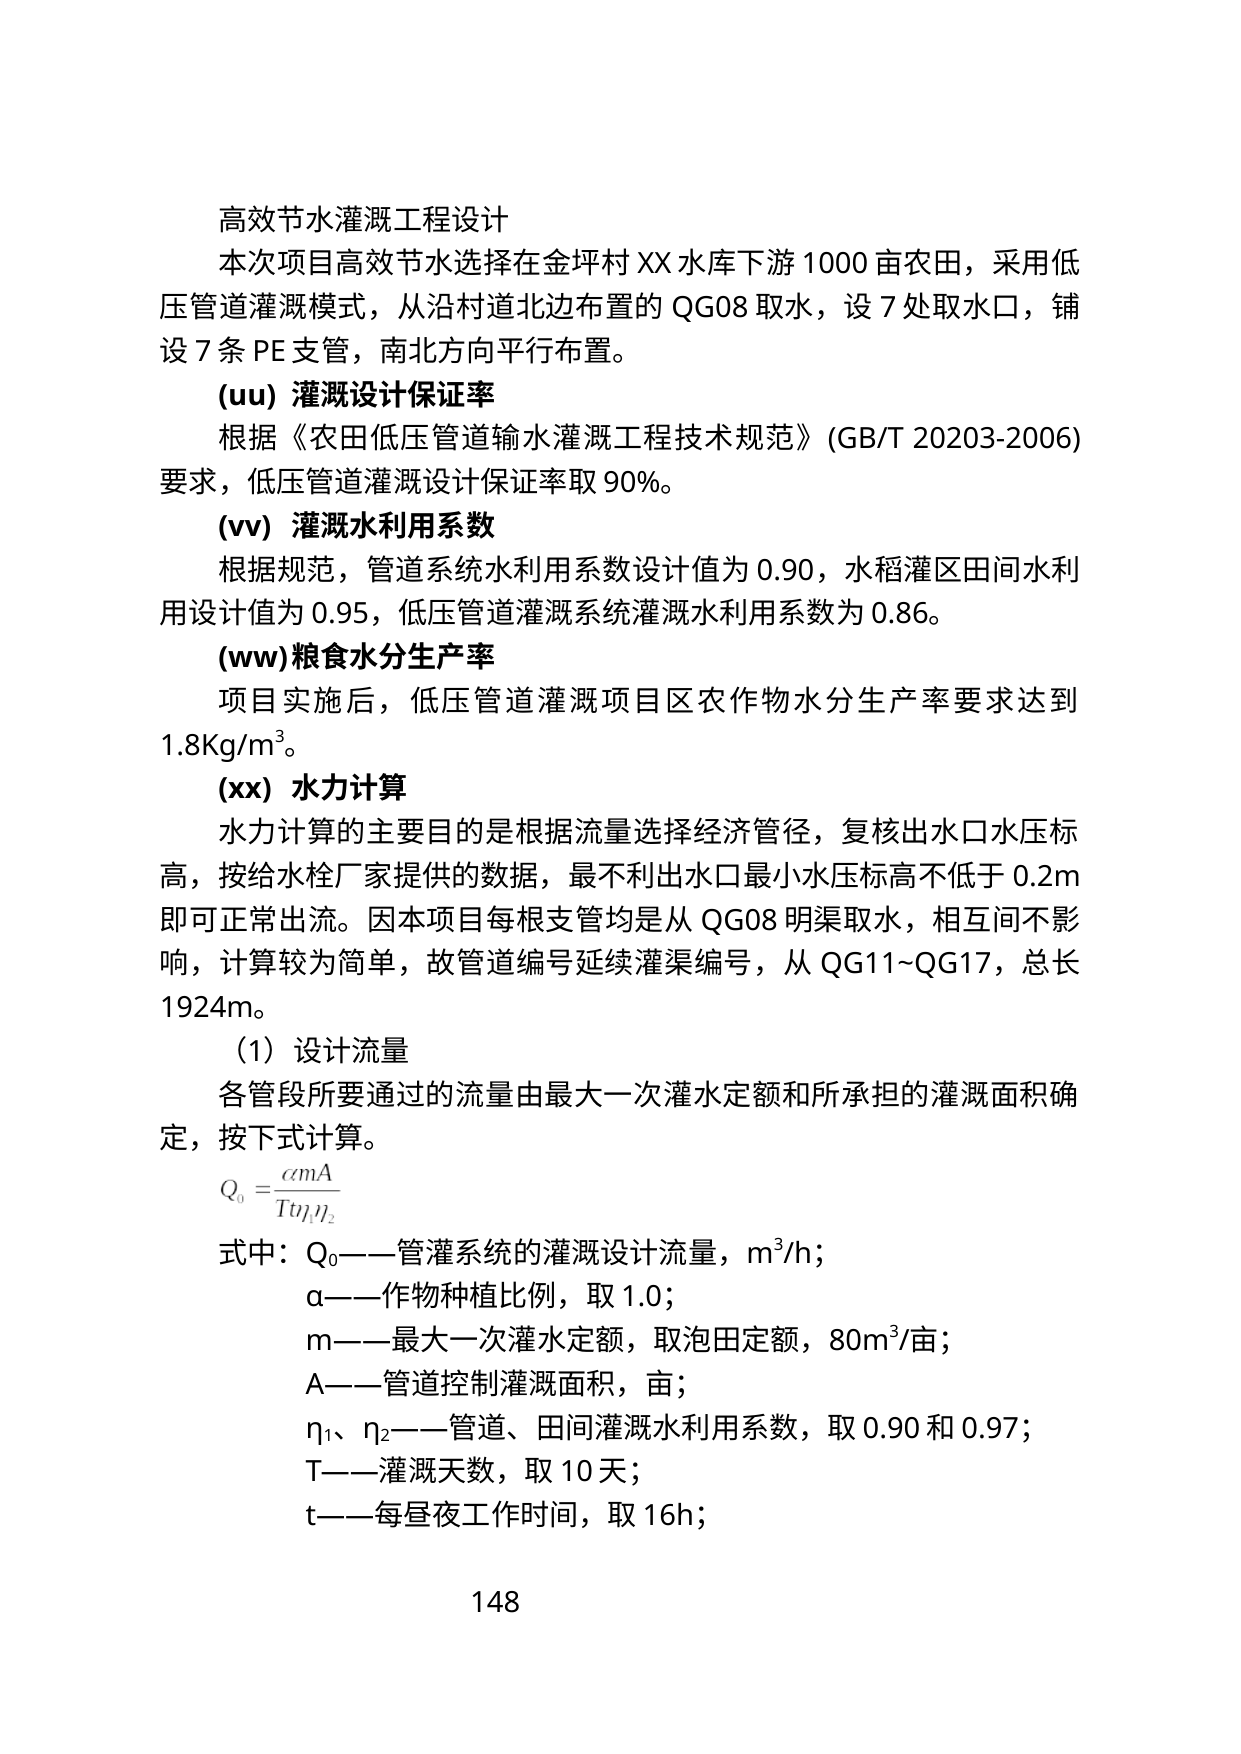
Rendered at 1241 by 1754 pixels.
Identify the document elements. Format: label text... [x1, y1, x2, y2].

text 根据《农田低压管道输水灌溉工程技术规范》(GB/T 20203-2006)要求，低压管道灌溉设计保证率取90%。 [159, 414, 1081, 501]
text η1、η2——管道、田间灌溉水利用系数，取0.90和0.97； [159, 1403, 1081, 1447]
text t——每昼夜工作时间，取16h； [159, 1491, 1081, 1534]
list 粮食水分生产率 [159, 633, 1081, 676]
text （1）设计流量 [159, 1026, 1081, 1070]
text 高效节水灌溉工程设计 [159, 195, 1081, 239]
text 根据规范，管道系统水利用系数设计值为0.90，水稻灌区田间水利用设计值为0.95，低压管道灌溉系统灌溉水利用系数为0.86。 [159, 545, 1081, 633]
list 水力计算 [159, 764, 1081, 808]
text m——最大一次灌水定额，取泡田定额，80m3/亩； [159, 1316, 1081, 1359]
text T——灌溉天数，取10天； [159, 1447, 1081, 1491]
list 灌溉水利用系数 [159, 501, 1081, 545]
text 本次项目高效节水选择在金坪村XX水库下游1000亩农田，采用低压管道灌溉模式，从沿村道北边布置的QG08取水，设7处取水口，铺设7条PE支管，南北方向平行布置。 [159, 239, 1081, 370]
text 式中：Q0——管灌系统的灌溉设计流量，m3/h； [159, 1228, 1081, 1272]
text 项目实施后，低压管道灌溉项目区农作物水分生产率要求达到1.8Kg/m3。 [159, 676, 1081, 764]
list 灌溉设计保证率 [159, 370, 1081, 414]
text A——管道控制灌溉面积，亩； [159, 1359, 1081, 1403]
text 各管段所要通过的流量由最大一次灌水定额和所承担的灌溉面积确定，按下式计算。 [159, 1070, 1081, 1158]
text 水力计算的主要目的是根据流量选择经济管径，复核出水口水压标高，按给水栓厂家提供的数据，最不利出水口最小水压标高不低于0.2m即可正常出流。因本项目每根支管均是从QG08明渠取水，相互间不影响，计算较为简单，故管道编号延续灌渠编号，从QG11~QG17，总长1924m。 [159, 808, 1081, 1026]
text α——作物种植比例，取1.0； [159, 1272, 1081, 1316]
